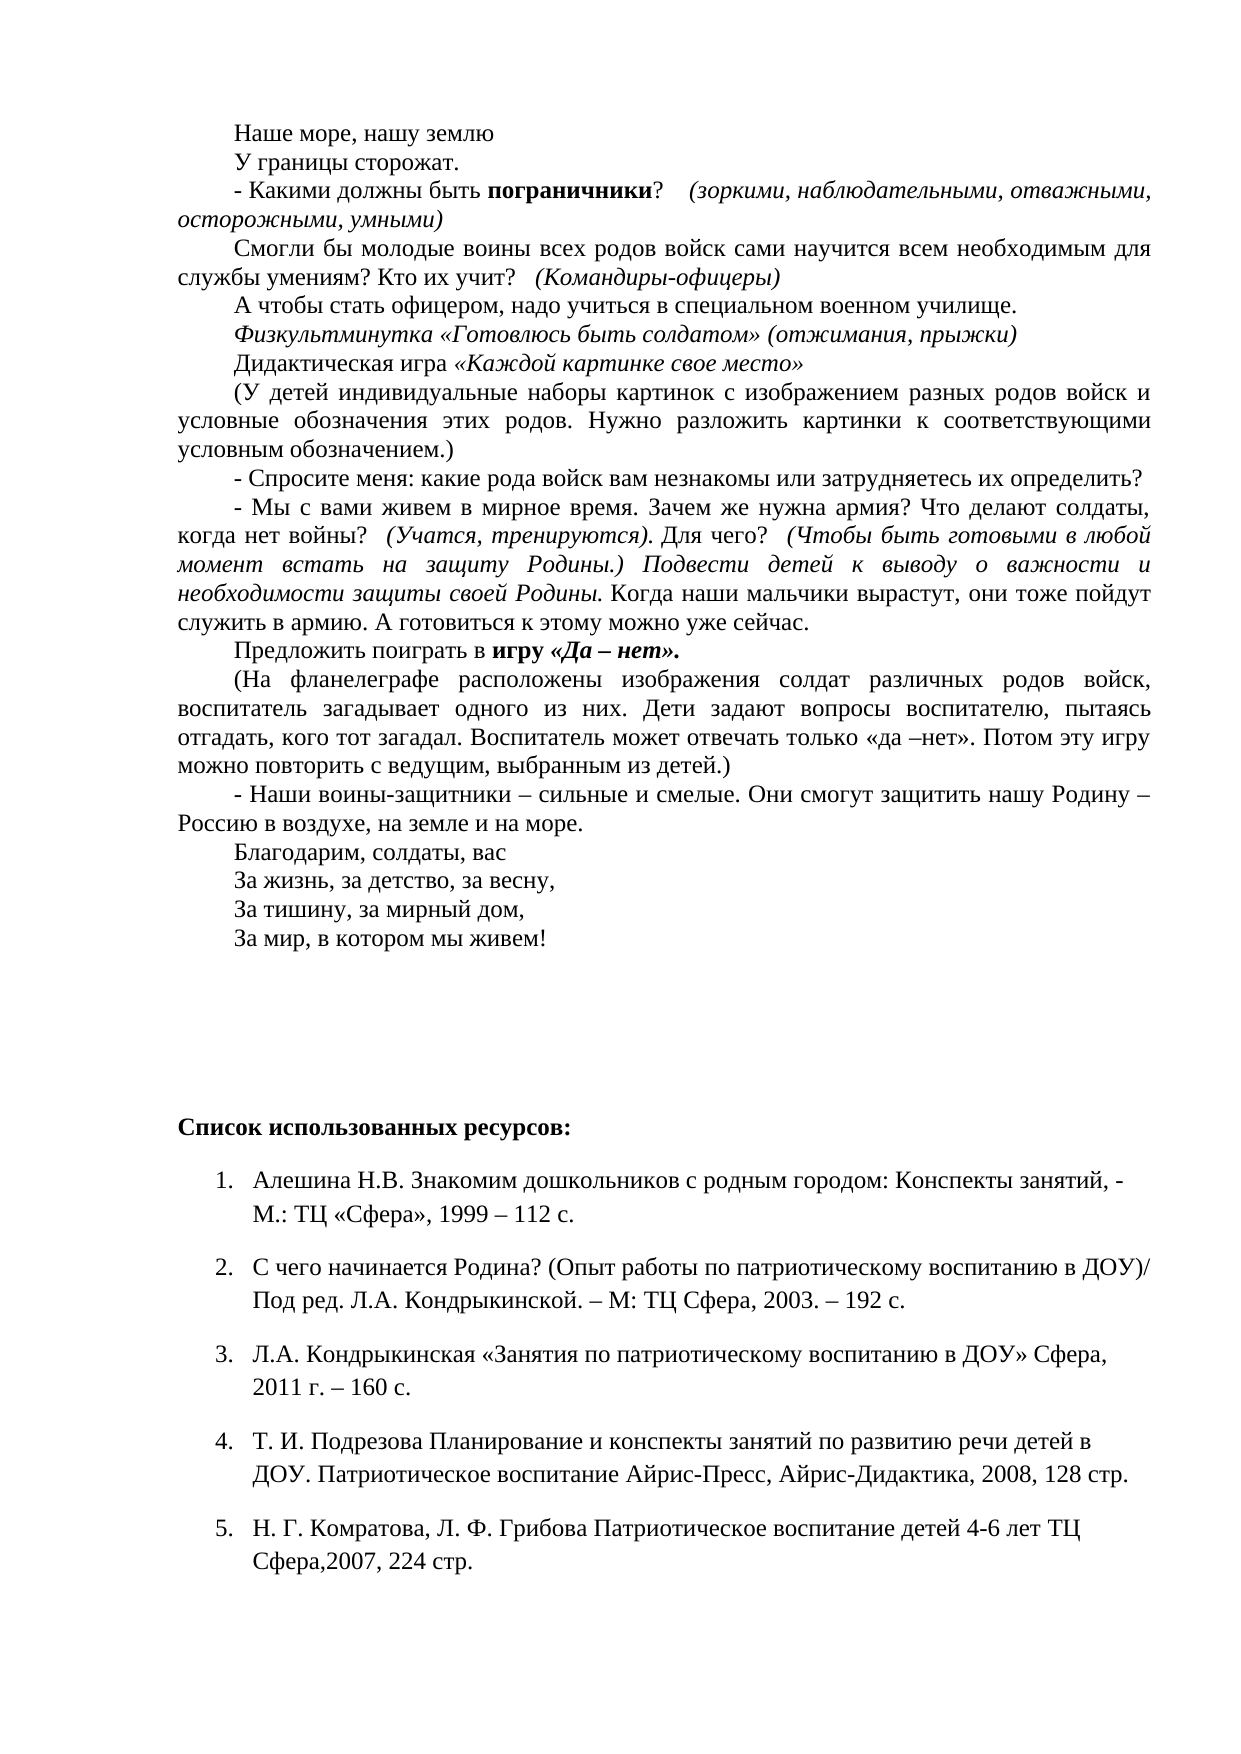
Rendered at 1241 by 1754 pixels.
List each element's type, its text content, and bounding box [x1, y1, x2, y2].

list Л.А. Кондрыкинская «Занятия по патриотическому воспитанию в ДОУ» Сфера, . – 160 с. [215, 1339, 1152, 1401]
text - Какими должны быть пограничники? (зоркими, наблюдательными, отважными, осторожными, умными) [177, 176, 1152, 233]
text Дидактическая игра «Каждой картинке свое место» [177, 348, 1152, 377]
text Наше море, нашу землю [177, 118, 1152, 147]
text (У детей индивидуальные наборы картинок с изображением разных родов войск и условные обозначения этих родов. Нужно разложить картинки к соответствующими условным обозначением.) [177, 377, 1152, 463]
list Т. И. Подрезова Планирование и конспекты занятий по развитию речи детей в ДОУ. Патриотическое воспитание Айрис-Пресс, Айрис-Дидактика, 2008, 128 стр. [215, 1426, 1152, 1488]
text За жизнь, за детство, за весну, [177, 866, 1152, 894]
text Благодарим, солдаты, вас [177, 837, 1152, 866]
list Алешина Н.В. Знакомим дошкольников с родным городом: Конспекты занятий, - М.: ТЦ «Сфера», 1999 – 112 с. [215, 1166, 1152, 1227]
text Физкультминутка «Готовлюсь быть солдатом» (отжимания, прыжки) [177, 319, 1152, 348]
text За мир, в котором мы живем! [177, 923, 1152, 952]
text За тишину, за мирный дом, [177, 894, 1152, 923]
text А чтобы стать офицером, надо учиться в специальном военном училище. [177, 291, 1152, 319]
list Н. Г. Комратова, Л. Ф. Грибова Патриотическое воспитание детей 4-6 лет ТЦ Сфера,2007, 224 стр. [215, 1513, 1152, 1575]
text Предложить поиграть в игру «Да – нет». [177, 636, 1152, 664]
text Список использованных ресурсов: [177, 1112, 1152, 1141]
list С чего начинается Родина? (Опыт работы по патриотическому воспитанию в ДОУ)/ Под ред. Л.А. Кондрыкинской. – М: ТЦ Сфера, 2003. – 192 с. [215, 1252, 1152, 1314]
text У границы сторожат. [177, 147, 1152, 176]
text - Наши воины-защитники – сильные и смелые. Они смогут защитить нашу Родину – Россию в воздухе, на земле и на море. [177, 779, 1152, 837]
text - Спросите меня: какие рода войск вам незнакомы или затрудняетесь их определить? [177, 463, 1152, 492]
text (На фланелеграфе расположены изображения солдат различных родов войск, воспитатель загадывает одного из них. Дети задают вопросы воспитателю, пытаясь отгадать, кого тот загадал. Воспитатель может отвечать только «да –нет». Потом эту игру можно повторить с ведущим, выбранным из детей.) [177, 664, 1152, 779]
text Смогли бы молодые воины всех родов войск сами научится всем необходимым для службы умениям? Кто их учит? (Командиры-офицеры) [177, 233, 1152, 291]
text - Мы с вами живем в мирное время. Зачем же нужна армия? Что делают солдаты, когда нет войны? (Учатся, тренируются). Для чего? (Чтобы быть готовыми в любой момент встать на защиту Родины.) Подвести детей к выводу о важности и необходимости защиты своей Родины. Когда наши мальчики вырастут, они тоже пойдут служить в армию. А готовиться к этому можно уже сейчас. [177, 492, 1152, 636]
